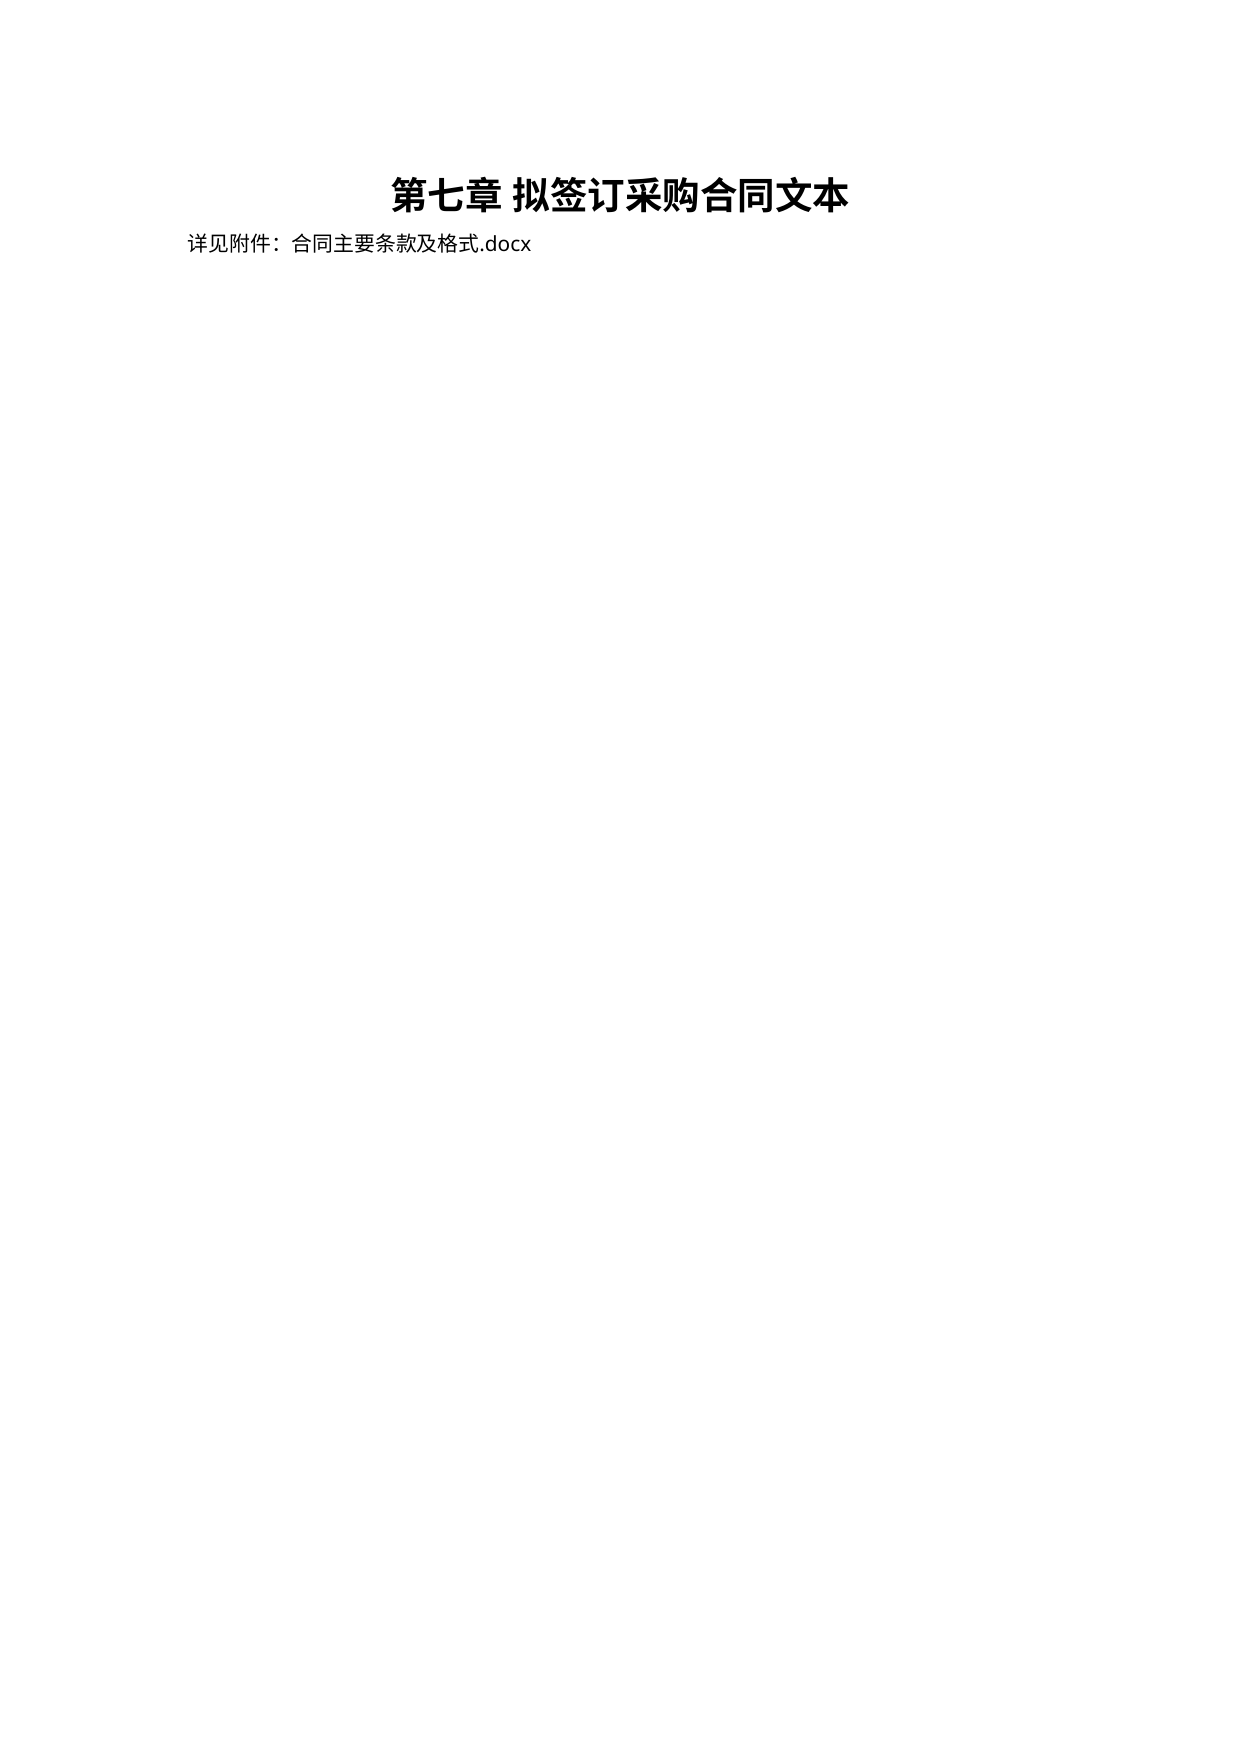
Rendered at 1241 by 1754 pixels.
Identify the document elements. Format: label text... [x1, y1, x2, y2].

text 第七章 拟签订采购合同文本 [187, 162, 1053, 227]
text 详见附件：合同主要条款及格式.docx [187, 227, 1053, 259]
